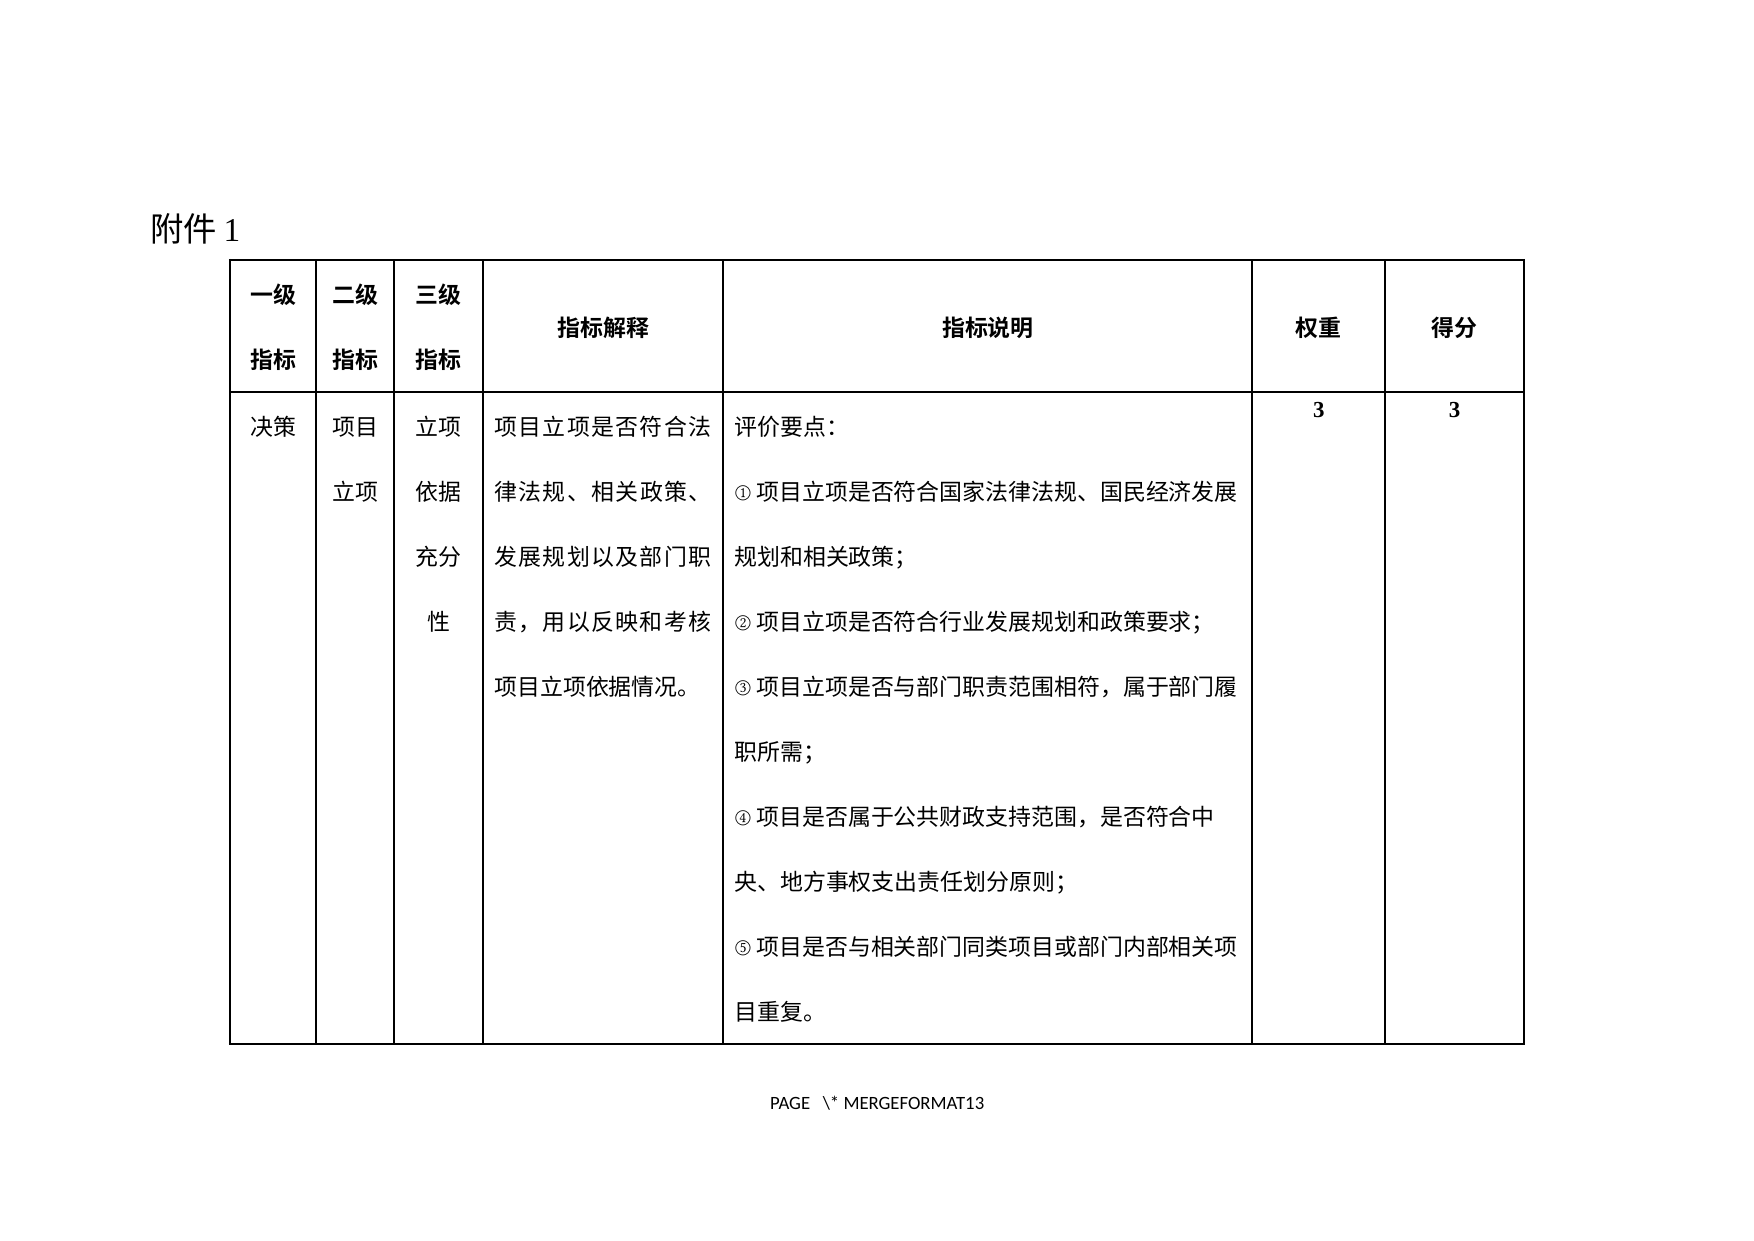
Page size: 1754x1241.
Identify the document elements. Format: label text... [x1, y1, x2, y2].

table_cell 3 [1253, 393, 1384, 1043]
text 附件1 [150, 194, 1604, 259]
table_header 一级指标 [231, 261, 315, 391]
table_header 权重 [1253, 261, 1384, 391]
table_header 指标说明 [724, 261, 1251, 391]
table_header 三级指标 [395, 261, 482, 391]
table_header 得分 [1386, 261, 1523, 391]
table_cell 项目立项是否符合法律法规、相关政策、发展规划以及部门职责，用以反映和考核项目立项依据情况。 [484, 393, 722, 1043]
table_cell 评价要点： ①项目立项是否符合国家法律法规、国民经济发展规划和相关政策； ②项目立项是否符合行业发展规划和政策要求； ③项目立项是否与部门职责范围相符，属于部门履职所需； ④项目是否属于公共财政支持范围，是否符合中央、地方事权支出责任划分原则； ⑤项目是否与相关部门同类项目或部门内部相关项目重复。 [724, 393, 1251, 1043]
table_header 二级指标 [317, 261, 393, 391]
table_header 指标解释 [484, 261, 722, 391]
table_cell 项目立项 [317, 393, 393, 1043]
table_cell 立项依据 充分性 [395, 393, 482, 1043]
table_cell 3 [1386, 393, 1523, 1043]
table_cell 决策 [231, 393, 315, 1043]
